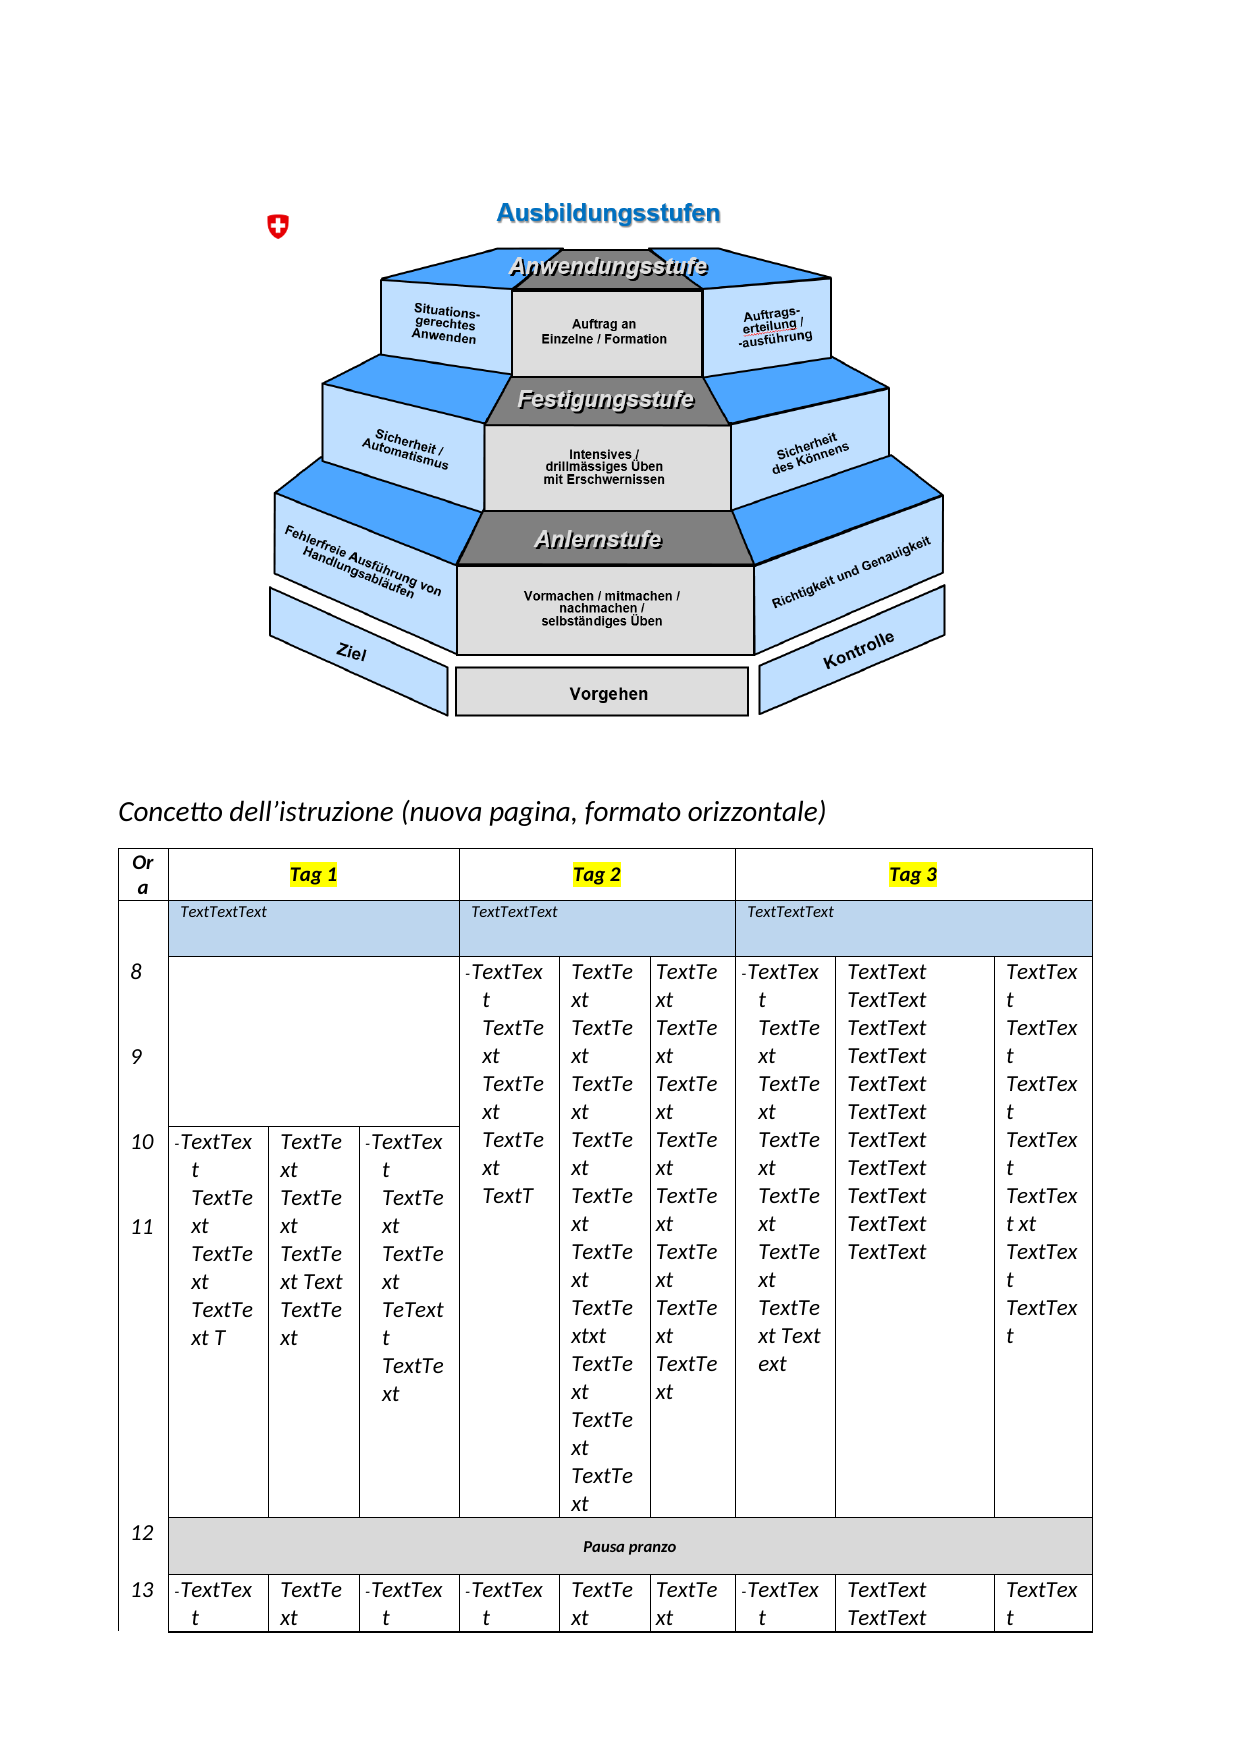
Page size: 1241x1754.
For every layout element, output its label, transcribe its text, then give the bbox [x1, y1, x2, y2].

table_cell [836, 1575, 994, 1631]
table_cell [560, 1575, 650, 1631]
table_cell [169, 957, 459, 1126]
table_cell TextTextText [736, 901, 1092, 956]
table_cell Pausa pranzo [169, 1518, 1092, 1574]
table_cell TextText TextText TextText TextText T [169, 1127, 268, 1517]
table_cell TextText TextText TextText TextText TextText TextText TextText TextText TextText TextText TextText [836, 957, 994, 1517]
table_cell 9 [119, 1041, 168, 1126]
table_cell TextTextText [460, 901, 735, 956]
table_cell TextText TextText TextText TextText TextText TextText TextText Text ext [736, 957, 835, 1517]
table_cell 8 [119, 956, 168, 1041]
table_cell TextText TextText TextText Text TextText [269, 1127, 359, 1517]
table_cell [995, 1575, 1092, 1631]
table_cell TextText TextText TextText TeText t TextText [360, 1127, 459, 1517]
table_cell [651, 1575, 735, 1631]
table_header Tag 1 [169, 849, 459, 900]
table_cell 13 [119, 1574, 168, 1631]
table_header Ora [119, 849, 168, 900]
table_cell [736, 1575, 835, 1631]
picture [251, 195, 959, 727]
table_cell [460, 1575, 559, 1631]
table_header Tag 2 [460, 849, 735, 900]
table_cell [360, 1575, 459, 1631]
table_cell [269, 1575, 359, 1631]
table_header Tag 3 [736, 849, 1092, 900]
table_cell TextText TextText TextText TextText TextT [460, 957, 559, 1517]
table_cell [169, 1575, 268, 1631]
table_cell 10 [119, 1126, 168, 1211]
table_cell 12 [119, 1517, 168, 1574]
table_cell TextText TextText TextText TextText TextText TextText TextTextxt TextText TextText TextText [560, 957, 650, 1517]
table_cell TextText TextText TextText TextText TextText TextText TextText TextText [651, 957, 735, 1517]
table_cell [119, 901, 168, 956]
table_cell TextText TextText TextText TextText TextText xt TextText TextText [995, 957, 1092, 1517]
text Concetto dell’istruzione (nuova pagina, formato orizzontale) [118, 793, 1092, 828]
table_cell 11 [119, 1211, 168, 1517]
table_cell TextTextText [169, 901, 459, 956]
